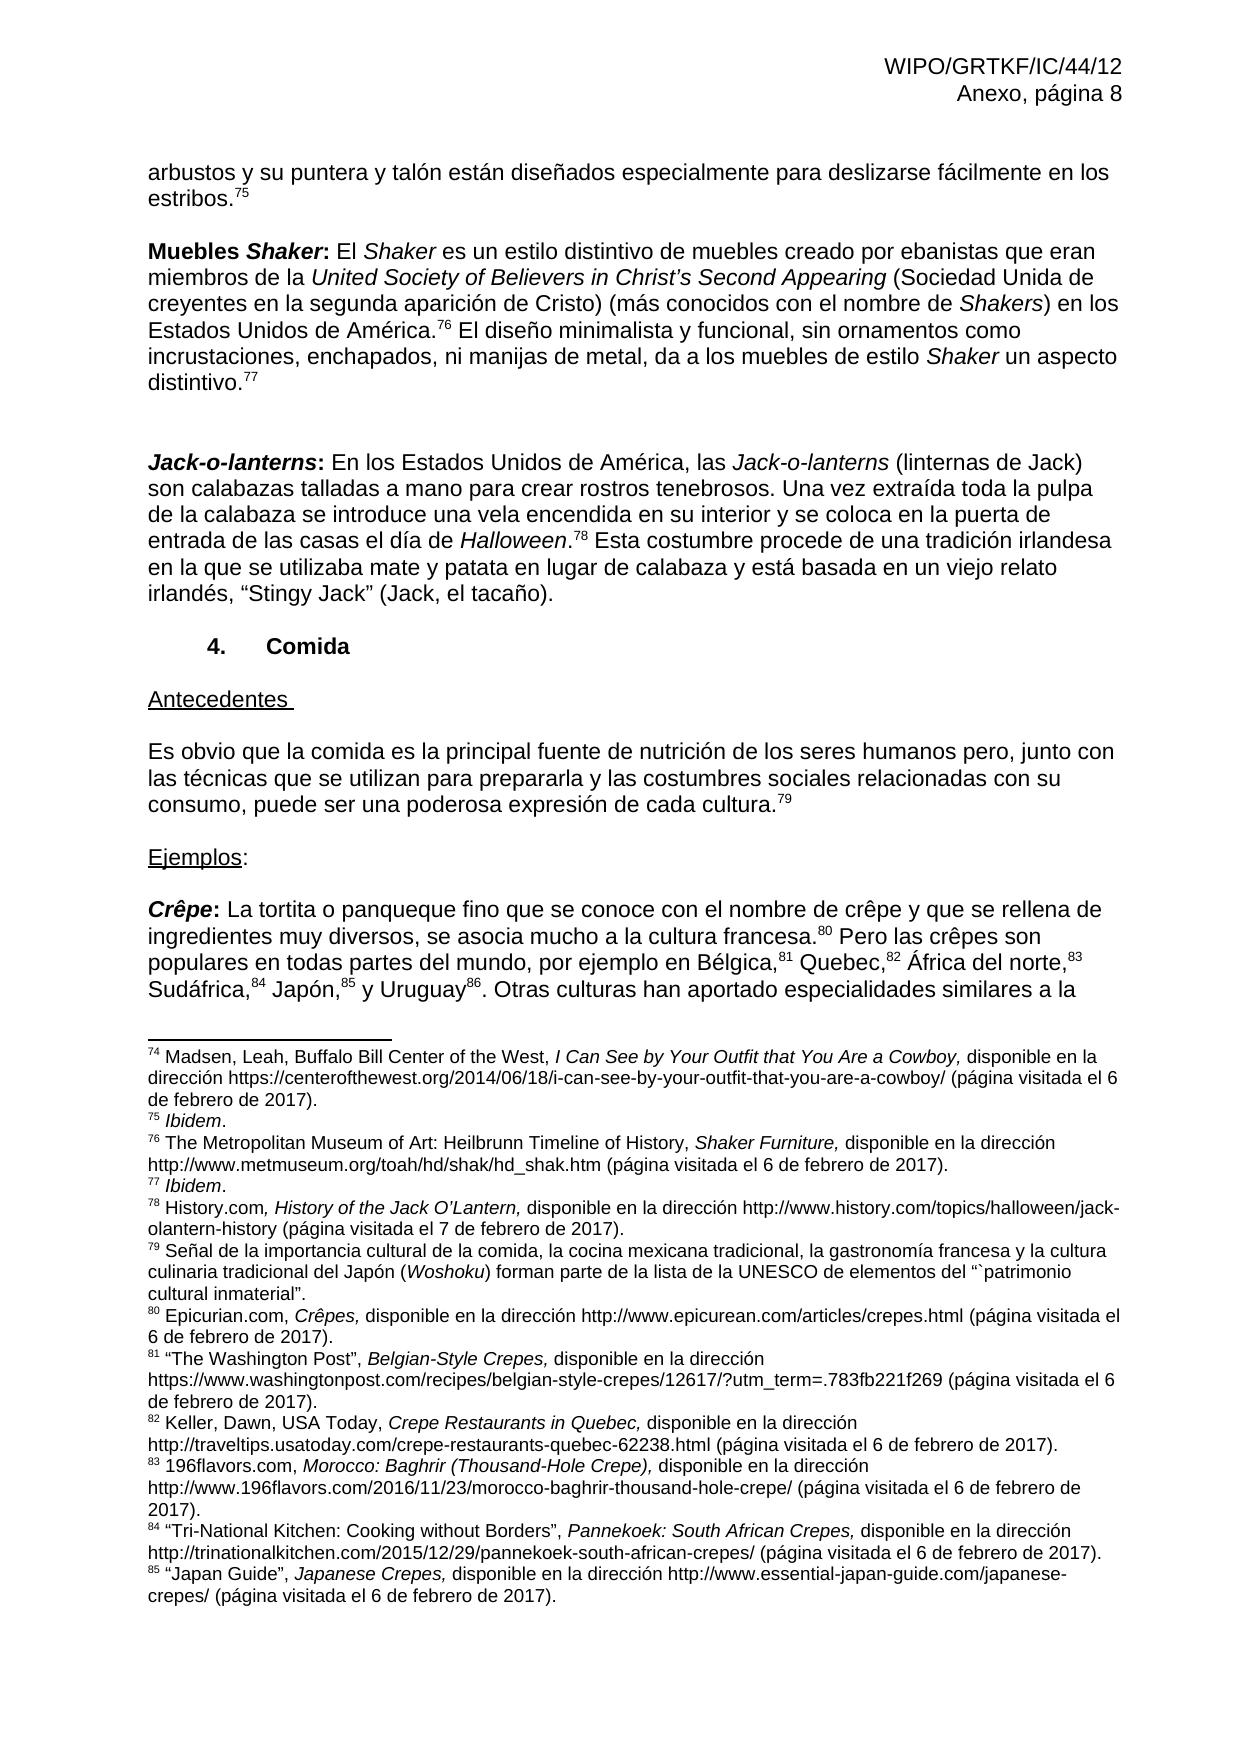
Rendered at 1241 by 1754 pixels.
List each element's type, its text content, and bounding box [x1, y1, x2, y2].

text Antecedentes [148, 686, 1122, 712]
text Crêpe: La tortita o panqueque fino que se conoce con el nombre de crêpe y que se rellena de ingredientes muy diversos, se asocia mucho a la cultura francesa. Pero las crêpes son populares en todas partes del mundo, por ejemplo en Bélgica, Quebec, África del norte, Sudáfrica, Japón, y Uruguay. Otras culturas han aportado especialidades similares a la crêpe, como la crespelle italiana, la palacsinta húngara, el blintze judío, las plattar escandinavas, el blini ruso, y las kreps griegas. [148, 896, 1122, 1002]
text Bota vaquera: La bota vaquera es un ícono de la historia del oeste y del vaquero estadounidense. Las botas vaqueras se fueron ideando con la mira puesta en su función: tienen la caña más alta que la mayoría de las botas, para proteger la canilla del roce de los arbustos y su puntera y talón están diseñados especialmente para deslizarse fácilmente en los estribos. [148, 158, 1122, 211]
text Ejemplos: [148, 844, 1122, 870]
text 4. Comida [207, 633, 1122, 659]
text Es obvio que la comida es la principal fuente de nutrición de los seres humanos pero, junto con las técnicas que se utilizan para prepararla y las costumbres sociales relacionadas con su consumo, puede ser una poderosa expresión de cada cultura. [148, 738, 1122, 817]
text Jack-o-lanterns: En los Estados Unidos de América, las Jack-o-lanterns (linternas de Jack) son calabazas talladas a mano para crear rostros tenebrosos. Una vez extraída toda la pulpa de la calabaza se introduce una vela encendida en su interior y se coloca en la puerta de entrada de las casas el día de Halloween. Esta costumbre procede de una tradición irlandesa en la que se utilizaba mate y patata en lugar de calabaza y está basada en un viejo relato irlandés, “Stingy Jack” (Jack, el tacaño). [148, 448, 1122, 607]
text Muebles Shaker: El Shaker es un estilo distintivo de muebles creado por ebanistas que eran miembros de la United Society of Believers in Christ’s Second Appearing (Sociedad Unida de creyentes en la segunda aparición de Cristo) (más conocidos con el nombre de Shakers) en los Estados Unidos de América. El diseño minimalista y funcional, sin ornamentos como incrustaciones, enchapados, ni manijas de metal, da a los muebles de estilo Shaker un aspecto distintivo. [148, 238, 1122, 396]
